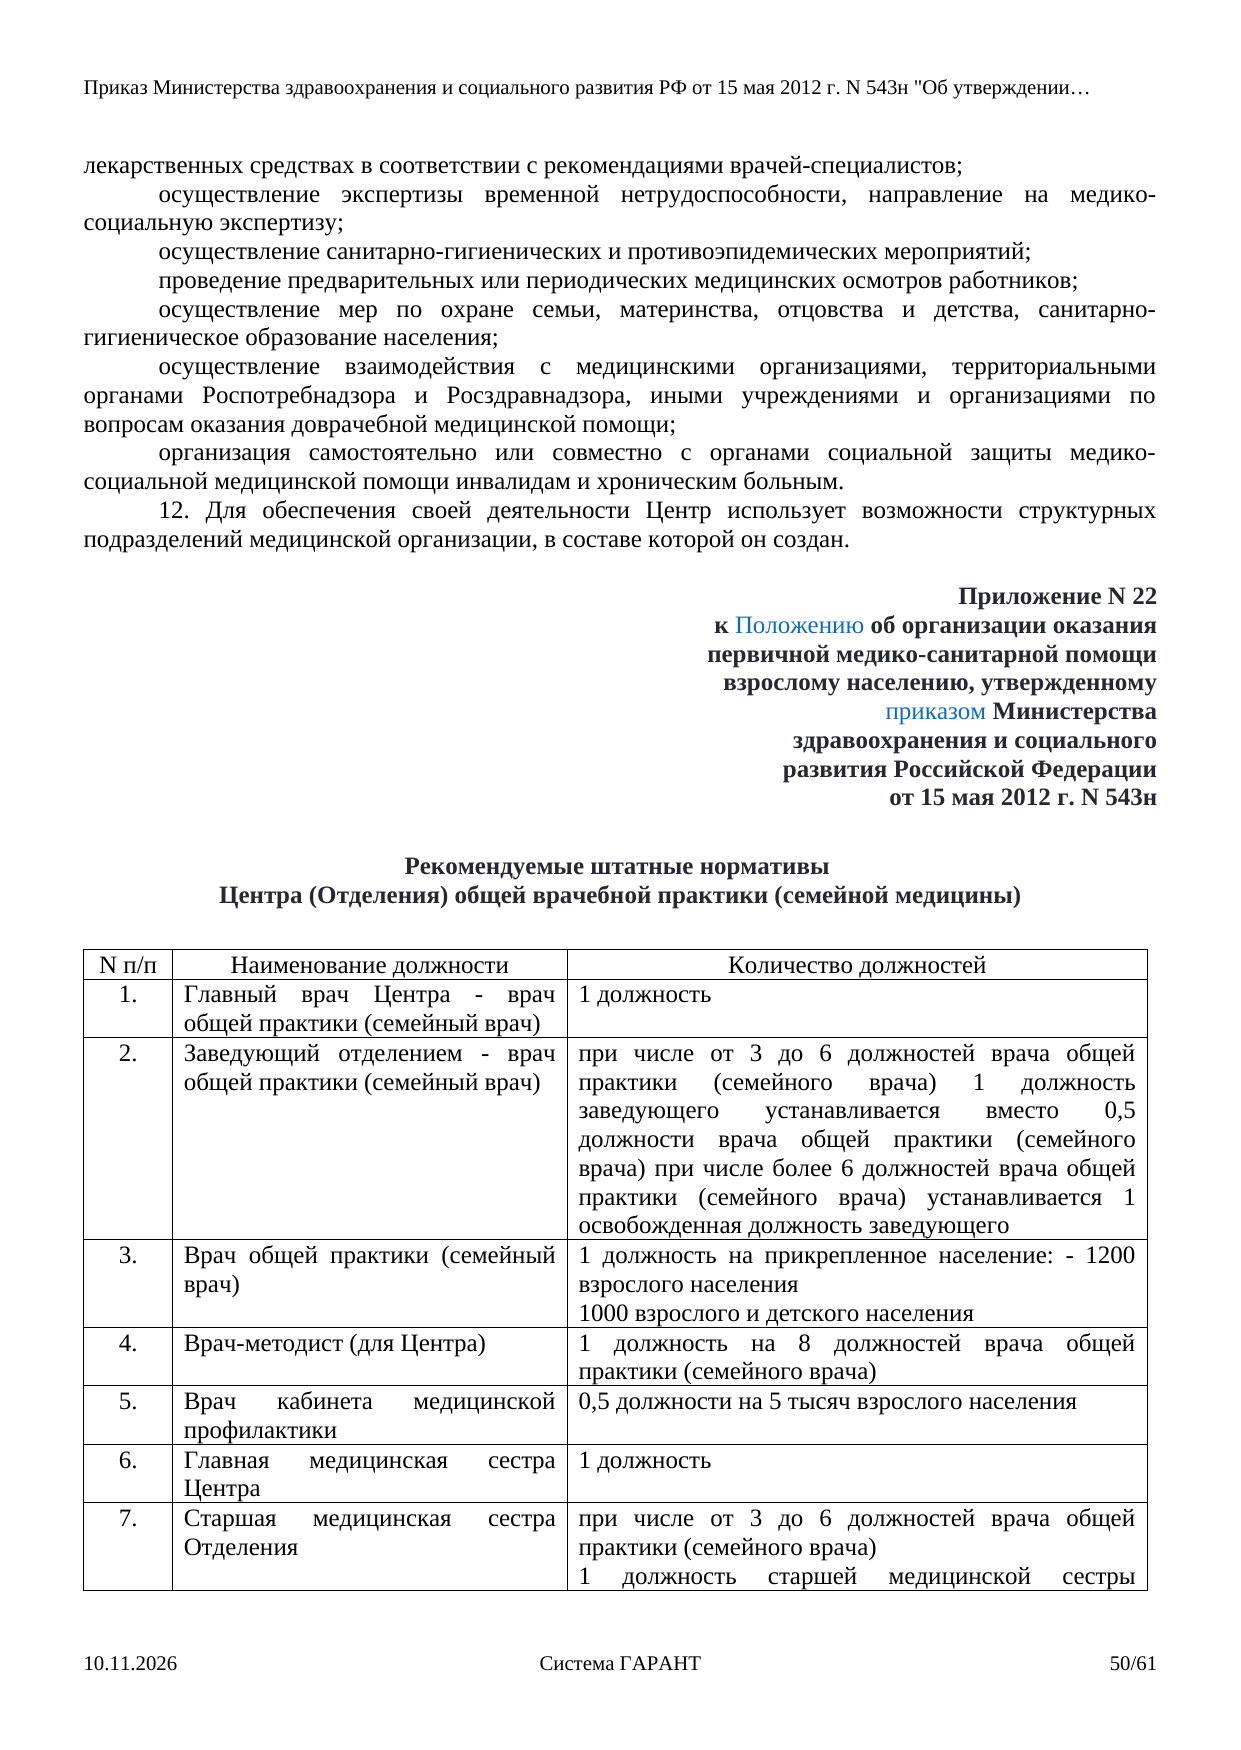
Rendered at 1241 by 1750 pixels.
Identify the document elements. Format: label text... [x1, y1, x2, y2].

table_cell 2. [84, 1038, 172, 1239]
table_cell 3. [84, 1240, 172, 1327]
text Приложение N 22 к Положению об организации оказания первичной медико-санитарной помощи взрослому населению, утвержденному приказом Министерства здравоохранения и социального развития Российской Федерации от 15 мая 2012 г. N 543н [83, 581, 1157, 811]
table_cell 1 должность [568, 1445, 1147, 1502]
table_cell Главная медицинская сестра Центра [173, 1445, 567, 1502]
table_header Количество должностей [568, 950, 1147, 978]
table_cell 1 должность на прикрепленное население: - 1200 взрослого населения 1000 взрослого и детского населения [568, 1240, 1147, 1327]
table_cell 7. [84, 1503, 172, 1589]
table_cell 5. [84, 1386, 172, 1444]
text осуществление мер по охране семьи, материнства, отцовства и детства, санитарно-гигиеническое образование населения; [83, 294, 1157, 351]
text осуществление взаимодействия с медицинскими организациями, территориальными органами Роспотребнадзора и Росздравнадзора, иными учреждениями и организациями по вопросам оказания доврачебной медицинской помощи; [83, 351, 1157, 437]
table_cell 1 должность на 8 должностей врача общей практики (семейного врача) [568, 1328, 1147, 1385]
table_cell Врач-методист (для Центра) [173, 1328, 567, 1385]
text организация самостоятельно или совместно с органами социальной защиты медико-социальной медицинской помощи инвалидам и хроническим больным. [83, 437, 1157, 495]
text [83, 150, 1157, 179]
table_cell Главный врач Центра - врач общей практики (семейный врач) [173, 980, 567, 1037]
table_header N п/п [84, 950, 172, 978]
table_cell 4. [84, 1328, 172, 1385]
text осуществление экспертизы временной нетрудоспособности, направление на медико-социальную экспертизу; [83, 179, 1157, 236]
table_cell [173, 1503, 567, 1589]
table_cell 1 должность [568, 980, 1147, 1037]
table_cell 1. [84, 980, 172, 1037]
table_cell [568, 1503, 1147, 1589]
table_cell Заведующий отделением - врач общей практики (семейный врач) [173, 1038, 567, 1239]
table_cell при числе от 3 до 6 должностей врача общей практики (семейного врача) 1 должность заведующего устанавливается вместо 0,5 должности врача общей практики (семейного врача) при числе более 6 должностей врача общей практики (семейного врача) устанавливается 1 освобожденная должность заведующего [568, 1038, 1147, 1239]
table_header Наименование должности [173, 950, 567, 978]
table_cell 0,5 должности на 5 тысяч взрослого населения [568, 1386, 1147, 1444]
text осуществление санитарно-гигиенических и противоэпидемических мероприятий; [83, 236, 1157, 265]
table_cell 6. [84, 1445, 172, 1502]
text проведение предварительных или периодических медицинских осмотров работников; [83, 265, 1157, 294]
table_cell Врач кабинета медицинской профилактики [173, 1386, 567, 1444]
table_cell Врач общей практики (семейный врач) [173, 1240, 567, 1327]
subtitle Рекомендуемые штатные нормативы Центра (Отделения) общей врачебной практики (семейной медицины) [83, 851, 1157, 909]
text 12. Для обеспечения своей деятельности Центр использует возможности структурных подразделений медицинской организации, в составе которой он создан. [83, 495, 1157, 552]
